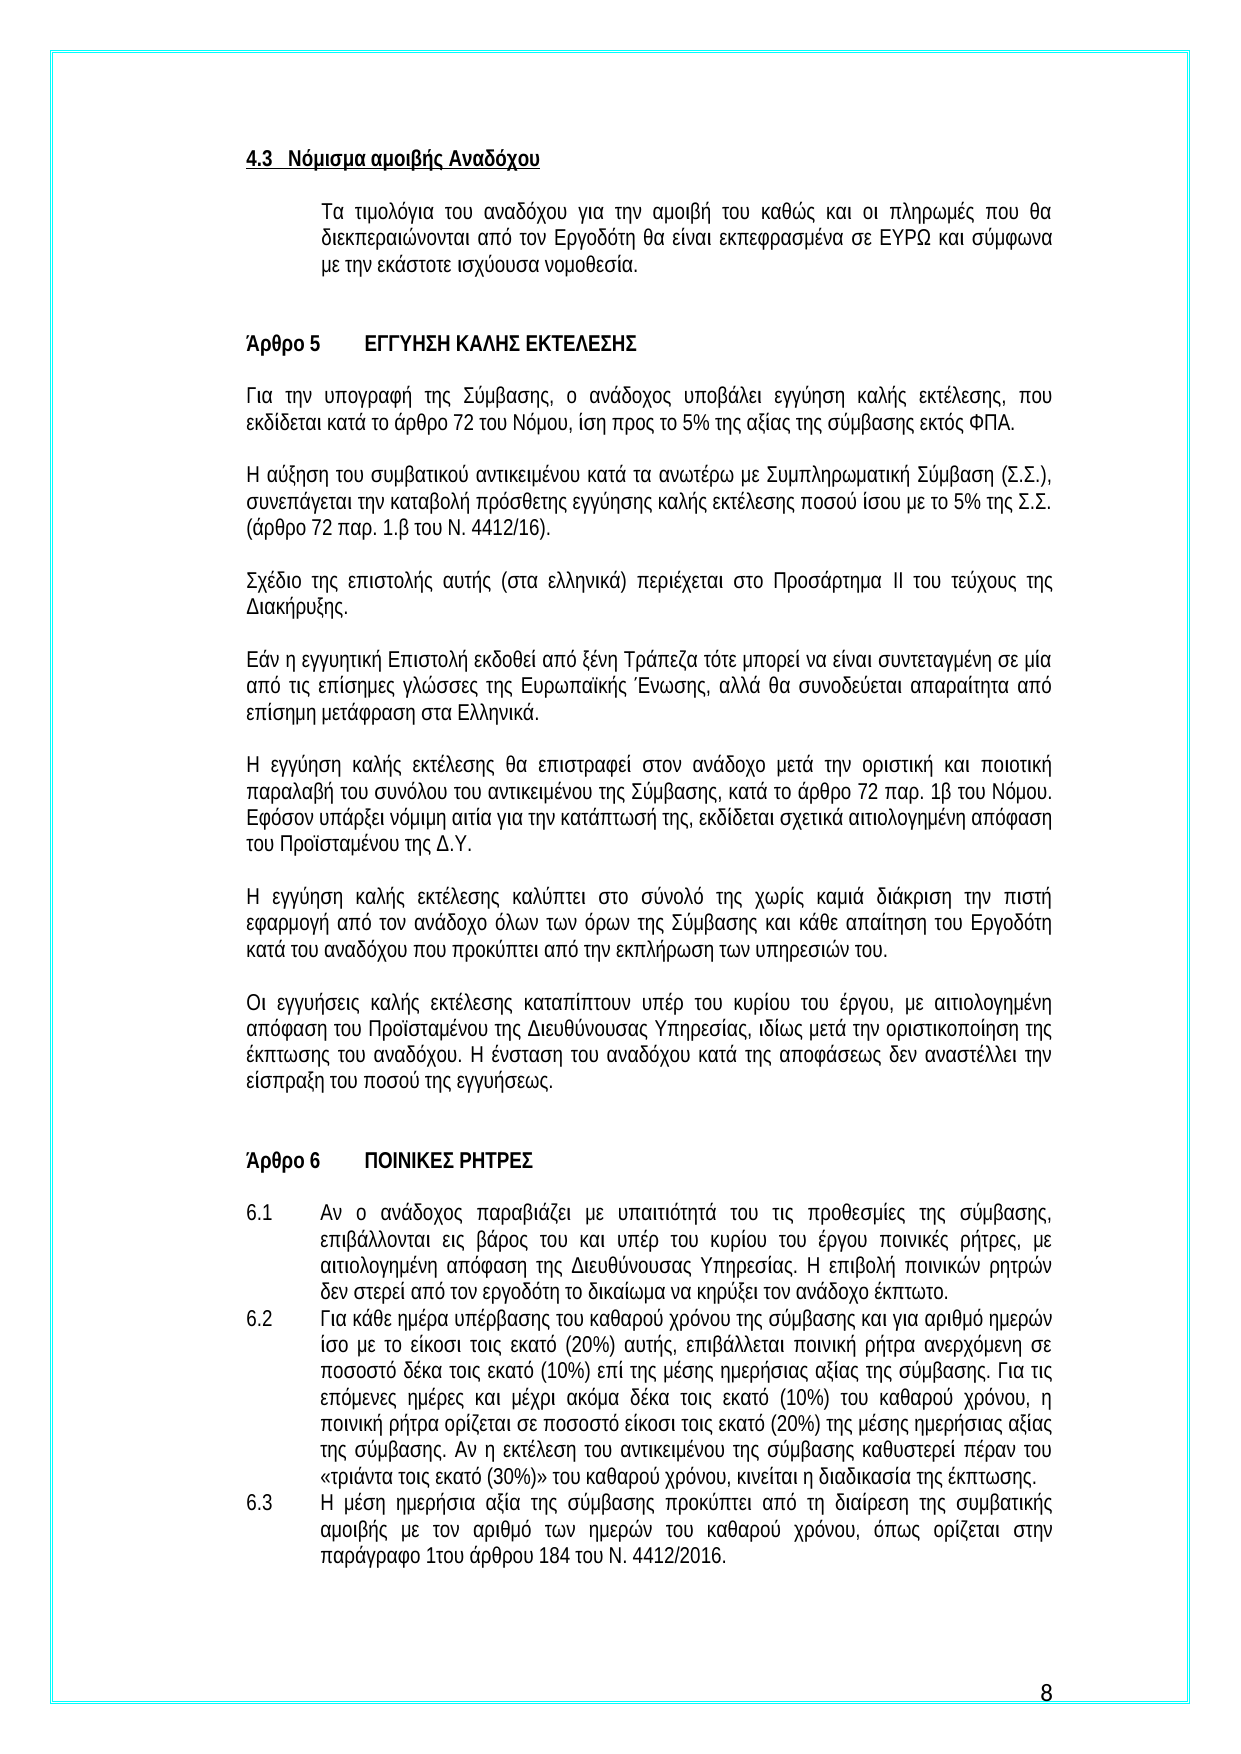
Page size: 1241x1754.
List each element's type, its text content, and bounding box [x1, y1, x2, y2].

text Εάν η εγγυητική Επιστολή εκδοθεί από ξένη Τράπεζα τότε μπορεί να είναι συντεταγμένη σε μία από τις επίσημες γλώσσες της Ευρωπαϊκής Ένωσης, αλλά θα συνοδεύεται απαραίτητα από επίσημη μετάφραση στα Ελληνικά. [246, 646, 1053, 725]
text 6.1 Αν ο ανάδοχος παραβιάζει με υπαιτιότητά του τις προθεσμίες της σύμβασης, επιβάλλονται εις βάρος του και υπέρ του κυρίου του έργου ποινικές ρήτρες, με αιτιολογημένη απόφαση της Διευθύνουσας Υπηρεσίας. Η επιβολή ποινικών ρητρών δεν στερεί από τον εργοδότη το δικαίωμα να κηρύξει τον ανάδοχο έκπτωτο. [246, 1199, 1053, 1305]
text Για την υπογραφή της Σύμβασης, ο ανάδοχος υποβάλει εγγύηση καλής εκτέλεσης, που εκδίδεται κατά το άρθρο 72 του Νόμου, ίση προς το 5% της αξίας της σύμβασης εκτός ΦΠΑ. [246, 382, 1053, 435]
text Η εγγύηση καλής εκτέλεσης καλύπτει στο σύνολό της χωρίς καμιά διάκριση την πιστή εφαρμογή από τον ανάδοχο όλων των όρων της Σύμβασης και κάθε απαίτηση του Εργοδότη κατά του αναδόχου που προκύπτει από την εκπλήρωση των υπηρεσιών του. [246, 883, 1053, 962]
text Άρθρο 5 ΕΓΓΥΗΣΗ ΚΑΛΗΣ ΕΚΤΕΛΕΣΗΣ [246, 329, 1053, 356]
text 6.2 Για κάθε ημέρα υπέρβασης του καθαρού χρόνου της σύμβασης και για αριθμό ημερών ίσο με το είκοσι τοις εκατό (20%) αυτής, επιβάλλεται ποινική ρήτρα ανερχόμενη σε ποσοστό δέκα τοις εκατό (10%) επί της μέσης ημερήσιας αξίας της σύμβασης. Για τις επόμενες ημέρες και μέχρι ακόμα δέκα τοις εκατό (10%) του καθαρού χρόνου, η ποινική ρήτρα ορίζεται σε ποσοστό είκοσι τοις εκατό (20%) της μέσης ημερήσιας αξίας της σύμβασης. Αν η εκτέλεση του αντικειμένου της σύμβασης καθυστερεί πέραν του «τριάντα τοις εκατό (30%)» του καθαρού χρόνου, κινείται η διαδικασία της έκπτωσης. [246, 1305, 1053, 1489]
text Οι εγγυήσεις καλής εκτέλεσης καταπίπτουν υπέρ του κυρίου του έργου, με αιτιολογημένη απόφαση του Προϊσταμένου της Διευθύνουσας Υπηρεσίας, ιδίως μετά την οριστικοποίηση της έκπτωσης του αναδόχου. Η ένσταση του αναδόχου κατά της αποφάσεως δεν αναστέλλει την είσπραξη του ποσού της εγγυήσεως. [246, 988, 1053, 1094]
text 4.3 Νόμισμα αμοιβής Αναδόχου [246, 145, 1053, 171]
text Άρθρο 6 ΠΟΙΝΙΚΕΣ ΡΗΤΡΕΣ [246, 1147, 1053, 1173]
text Η αύξηση του συμβατικού αντικειμένου κατά τα ανωτέρω με Συμπληρωματική Σύμβαση (Σ.Σ.), συνεπάγεται την καταβολή πρόσθετης εγγύησης καλής εκτέλεσης ποσού ίσου με το 5% της Σ.Σ. (άρθρο 72 παρ. 1.β του Ν. 4412/16). [246, 461, 1053, 540]
text 6.3 Η μέση ημερήσια αξία της σύμβασης προκύπτει από τη διαίρεση της συμβατικής αμοιβής με τον αριθμό των ημερών του καθαρού χρόνου, όπως ορίζεται στην παράγραφο 1του άρθρου 184 του Ν. 4412/2016. [246, 1489, 1053, 1568]
text Σχέδιο της επιστολής αυτής (στα ελληνικά) περιέχεται στο Προσάρτημα II του τεύχους της Διακήρυξης. [246, 567, 1053, 619]
text Τα τιμολόγια του αναδόχου για την αμοιβή του καθώς και οι πληρωμές που θα διεκπεραιώνονται από τον Εργοδότη θα είναι εκπεφρασμένα σε ΕΥΡΩ και σύμφωνα με την εκάστοτε ισχύουσα νομοθεσία. [262, 198, 1053, 277]
text Η εγγύηση καλής εκτέλεσης θα επιστραφεί στον ανάδοχο μετά την οριστική και ποιοτική παραλαβή του συνόλου του αντικειμένου της Σύμβασης, κατά το άρθρο 72 παρ. 1β του Νόμου. Εφόσον υπάρξει νόμιμη αιτία για την κατάπτωσή της, εκδίδεται σχετικά αιτιολογημένη απόφαση του Προϊσταμένου της Δ.Υ. [246, 751, 1053, 857]
